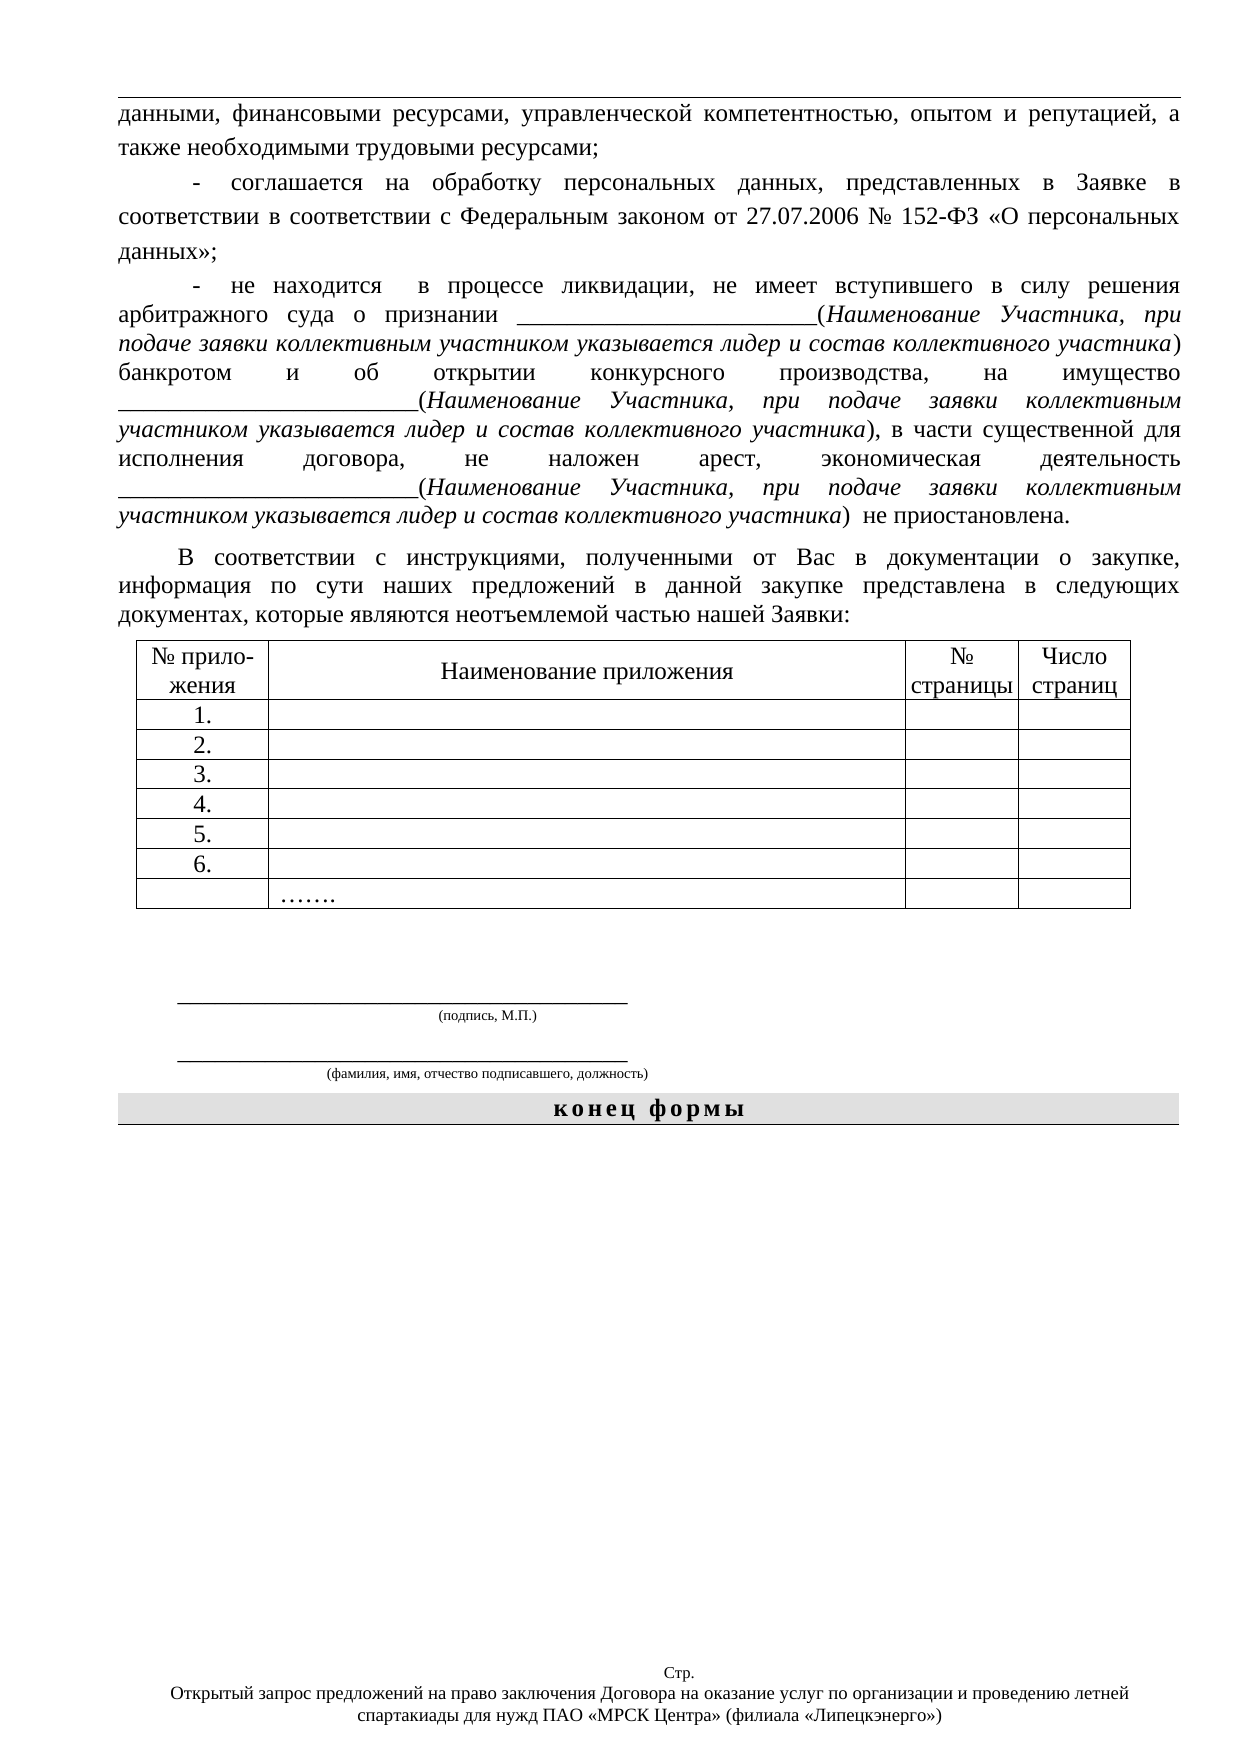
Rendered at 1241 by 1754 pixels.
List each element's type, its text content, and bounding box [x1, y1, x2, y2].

table_cell 3. [137, 760, 268, 788]
table_cell [1019, 760, 1130, 788]
table_cell [269, 700, 905, 729]
list соглашается на обработку персональных данных, представленных в Заявке в соответствии в соответствии с Федеральным законом от 27.07.2006 № 152-ФЗ «О персональных данных»; [118, 167, 1181, 265]
table_cell 2. [137, 730, 268, 758]
text (подпись, М.П.) [118, 1007, 797, 1036]
text ____________________________________ [118, 978, 1181, 1007]
table_cell [906, 849, 1018, 878]
table_cell [906, 700, 1018, 729]
table_cell [906, 819, 1018, 848]
table_cell [1019, 819, 1130, 848]
table_cell [1019, 789, 1130, 818]
table_cell [269, 730, 905, 758]
table_cell [1019, 730, 1130, 758]
table_header Наименование приложения [269, 641, 905, 699]
table_cell 5. [137, 819, 268, 848]
table_cell 4. [137, 789, 268, 818]
list не находится в процессе ликвидации, не имеет вступившего в силу решения арбитражного суда о признании ________________________(Наименование Участника, при подаче заявки коллективным участником указывается лидер и состав коллективного участника) банкротом и об открытии конкурсного производства, на имущество ________________________(Наименование Участника, при подаче заявки коллективным участником указывается лидер и состав коллективного участника), в части существенной для исполнения договора, не наложен арест, экономическая деятельность ________________________(Наименование Участника, при подаче заявки коллективным участником указывается лидер и состав коллективного участника) не приостановлена. [118, 270, 1181, 529]
table_cell [906, 760, 1018, 788]
table_cell [137, 879, 268, 907]
table_cell [1019, 849, 1130, 878]
table_header № страницы [906, 641, 1018, 699]
table_cell ……. [269, 879, 905, 907]
table_cell 1. [137, 700, 268, 729]
text конец формы [118, 1093, 1179, 1124]
text ____________________________________ [118, 1036, 1181, 1065]
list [118, 98, 1181, 161]
table_cell [906, 789, 1018, 818]
table_cell [269, 789, 905, 818]
table_cell [1019, 700, 1130, 729]
table_header № прило-жения [137, 641, 268, 699]
table_cell [269, 849, 905, 878]
text (фамилия, имя, отчество подписавшего, должность) [118, 1065, 797, 1093]
table_header Число страниц [1019, 641, 1130, 699]
table_cell [269, 819, 905, 848]
table_cell 6. [137, 849, 268, 878]
table_cell [906, 730, 1018, 758]
table_cell [269, 760, 905, 788]
text В соответствии с инструкциями, полученными от Вас в документации о закупке, информация по сути наших предложений в данной закупке представлена в следующих документах, которые являются неотъемлемой частью нашей Заявки: [118, 542, 1181, 628]
table_cell [1019, 879, 1130, 907]
table_cell [906, 879, 1018, 907]
